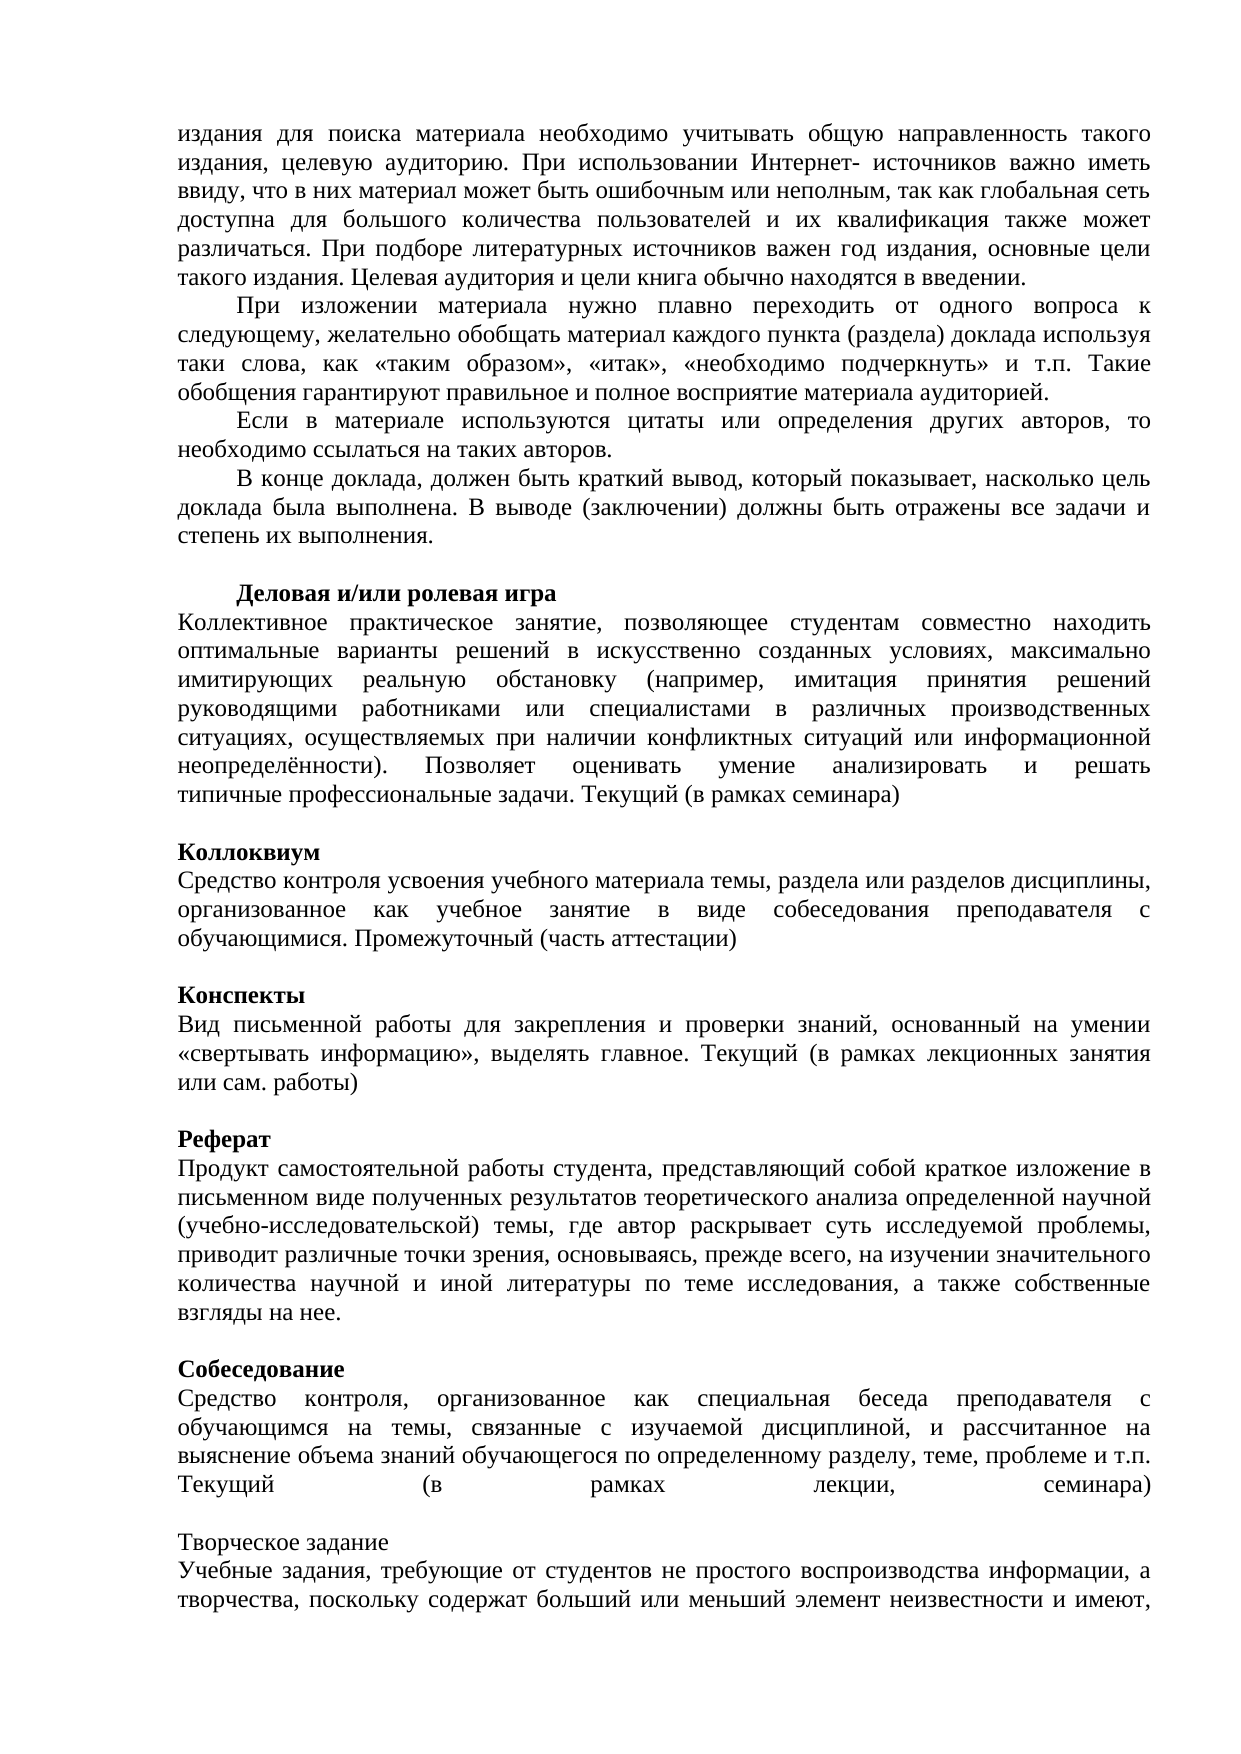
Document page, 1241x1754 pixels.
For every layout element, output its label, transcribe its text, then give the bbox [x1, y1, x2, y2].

text Средство контроля, организованное как специальная беседа преподавателя с обучающимся на темы, связанные с изучаемой дисциплиной, и рассчитанное на выяснение объема знаний обучающегося по определенному разделу, теме, проблеме и т.п. Текущий (в рамках лекции, семинара) [177, 1383, 1152, 1527]
text Конспекты [177, 981, 1152, 1009]
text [177, 1556, 1152, 1613]
text Если в материале используются цитаты или определения других авторов, то необходимо ссылаться на таких авторов. [177, 406, 1152, 463]
text Вид письменной работы для закрепления и проверки знаний, основанный на умении «свертывать информацию», выделять главное. Текущий (в рамках лекционных занятия или сам. работы) [177, 1009, 1152, 1096]
text Средство контроля усвоения учебного материала темы, раздела или разделов дисциплины, организованное как учебное занятие в виде собеседования преподавателя с обучающимися. Промежуточный (часть аттестации) [177, 866, 1152, 952]
text Деловая и/или ролевая игра [177, 578, 1152, 607]
text Реферат [177, 1124, 1152, 1153]
text Коллективное практическое занятие, позволяющее студентам совместно находить оптимальные варианты решений в искусственно созданных условиях, максимально имитирующих реальную обстановку (например, имитация принятия решений руководящими работниками или специалистами в различных производственных ситуациях, осуществляемых при наличии конфликтных ситуаций или информационной неопределённости). Позволяет оценивать умение анализировать и решать типичные профессиональные задачи. Текущий (в рамках семинара) [177, 607, 1152, 808]
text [177, 118, 1152, 291]
text При изложении материала нужно плавно переходить от одного вопроса к следующему, желательно обобщать материал каждого пункта (раздела) доклада используя таки слова, как «таким образом», «итак», «необходимо подчеркнуть» и т.п. Такие обобщения гарантируют правильное и полное восприятие материала аудиторией. [177, 291, 1152, 406]
text Собеседование [177, 1326, 1152, 1383]
text В конце доклада, должен быть краткий вывод, который показывает, насколько цель доклада была выполнена. В выводе (заключении) должны быть отражены все задачи и степень их выполнения. [177, 463, 1152, 549]
text Продукт самостоятельной работы студента, представляющий собой краткое изложение в письменном виде полученных результатов теоретического анализа определенной научной (учебно-исследовательской) темы, где автор раскрывает суть исследуемой проблемы, приводит различные точки зрения, основываясь, прежде всего, на изучении значительного количества научной и иной литературы по теме исследования, а также собственные взгляды на нее. [177, 1153, 1152, 1326]
text Творческое задание [177, 1527, 1152, 1556]
text Коллоквиум [177, 837, 1152, 866]
